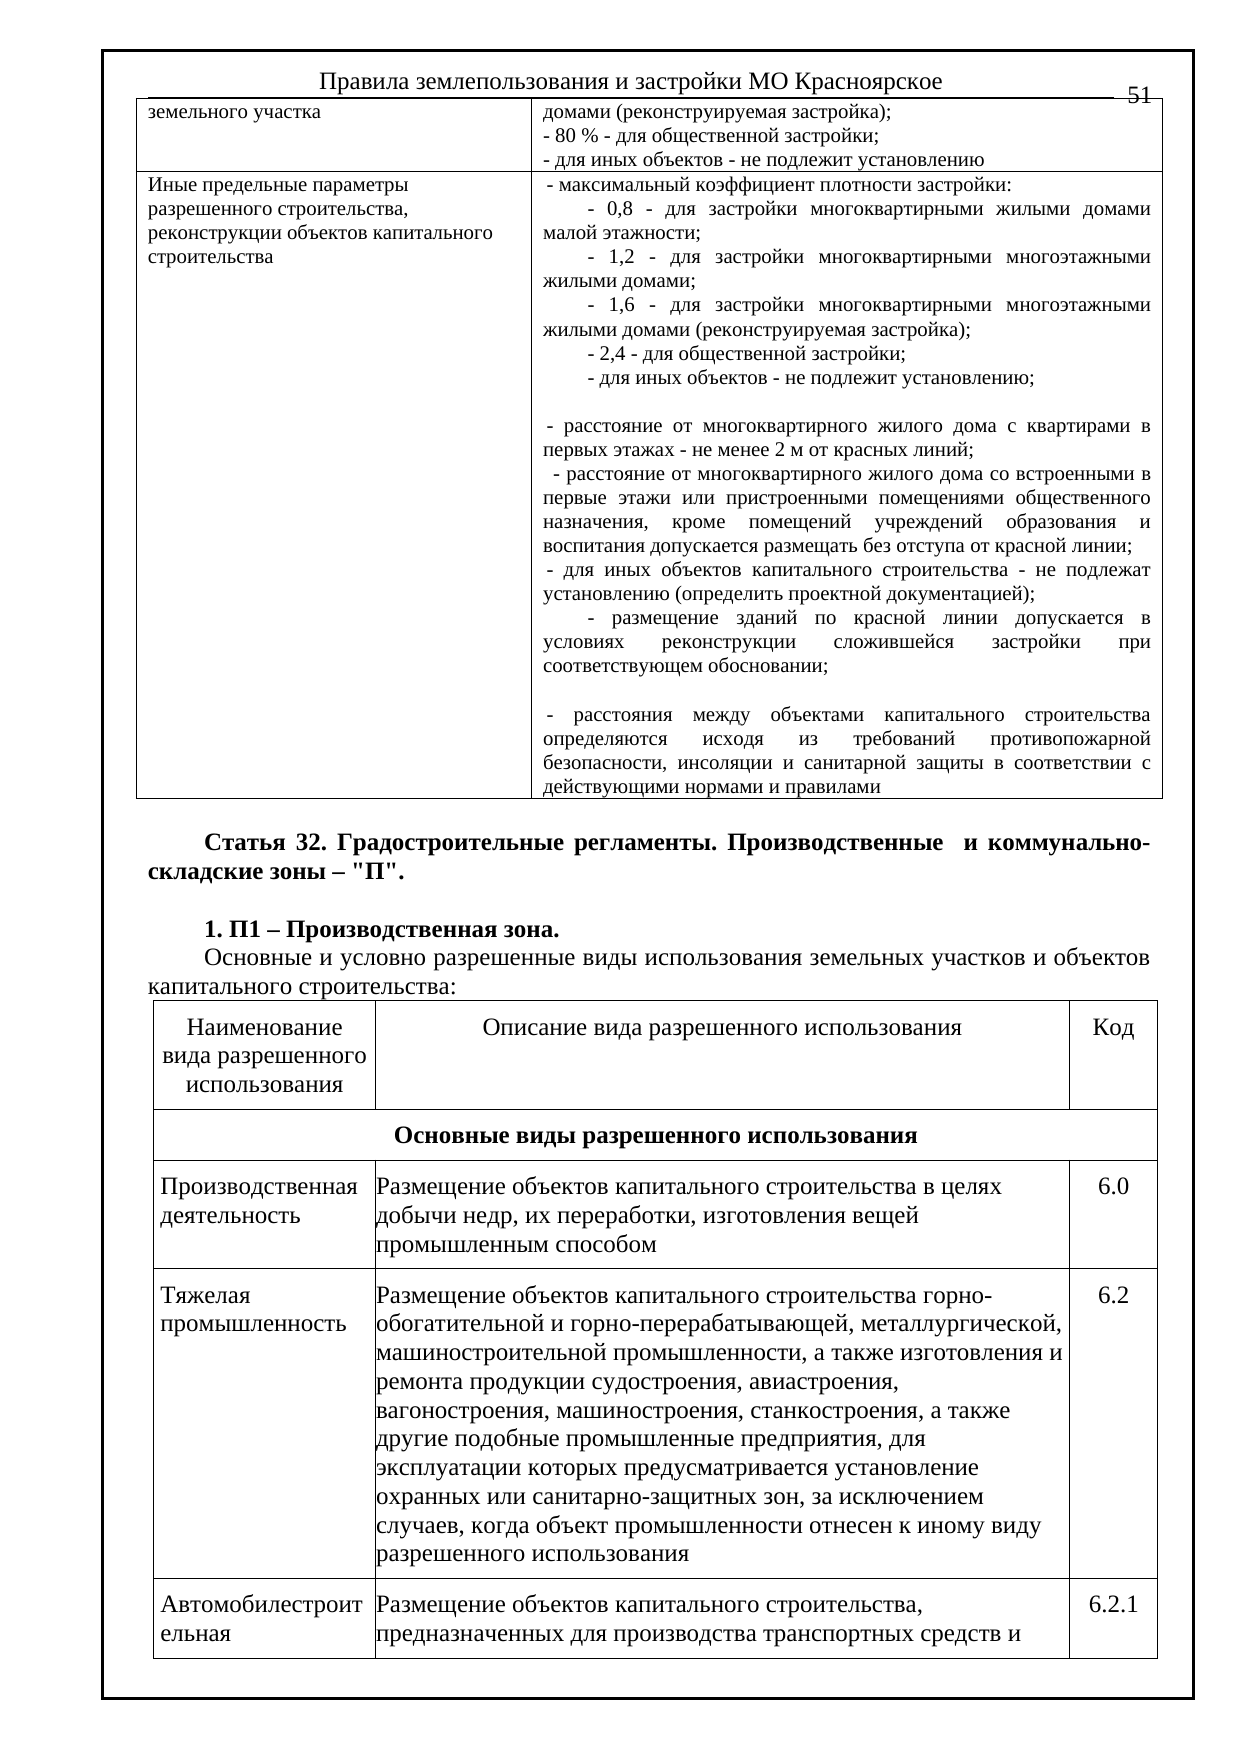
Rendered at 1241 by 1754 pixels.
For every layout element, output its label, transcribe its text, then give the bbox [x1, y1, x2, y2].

table_cell 6.2.1 [1070, 1579, 1157, 1658]
table_cell Размещение объектов капитального строительства горно-обогатительной и горно-перерабатывающей, металлургической, машиностроительной промышленности, а также изготовления и ремонта продукции судостроения, авиастроения, вагоностроения, машиностроения, станкостроения, а также другие подобные промышленные предприятия, для эксплуатации которых предусматривается установление охранных или санитарно-защитных зон, за исключением случаев, когда объект промышленности отнесен к иному виду разрешенного использования [376, 1269, 1069, 1578]
table_cell 6.2 [1070, 1269, 1157, 1578]
table_header Наименование вида разрешенного использования [154, 1001, 375, 1108]
text 1. П1 – Производственная зона. [148, 914, 1152, 942]
table_cell Основные виды разрешенного использования [154, 1110, 1157, 1159]
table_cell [137, 99, 531, 171]
table_cell Иные предельные параметры разрешенного строительства, реконструкции объектов капитального строительства [137, 172, 531, 798]
table_cell Размещение объектов капитального строительства в целях добычи недр, их переработки, изготовления вещей промышленным способом [376, 1161, 1069, 1268]
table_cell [376, 1579, 1069, 1658]
table_header Код [1070, 1001, 1157, 1108]
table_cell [532, 99, 1162, 171]
table_cell Производственная деятельность [154, 1161, 375, 1268]
table_header Описание вида разрешенного использования [376, 1001, 1069, 1108]
text Статья 32. Градостроительные регламенты. Производственные и коммунально-складские зоны – "П". [148, 827, 1152, 885]
table_cell - максимальный коэффициент плотности застройки: - 0,8 - для застройки многоквартирными жилыми домами малой этажности; - 1,2 - для застройки многоквартирными многоэтажными жилыми домами; - 1,6 - для застройки многоквартирными многоэтажными жилыми домами (реконструируемая застройка); - 2,4 - для общественной застройки; - для иных объектов - не подлежит установлению; - расстояние от многоквартирного жилого дома с квартирами в первых этажах - не менее 2 м от красных линий; - расстояние от многоквартирного жилого дома со встроенными в первые этажи или пристроенными помещениями общественного назначения, кроме помещений учреждений образования и воспитания допускается размещать без отступа от красной линии; - для иных объектов капитального строительства - не подлежат установлению (определить проектной документацией); - размещение зданий по красной линии допускается в условиях реконструкции сложившейся застройки при соответствующем обосновании; - расстояния между объектами капитального строительства определяются исходя из требований противопожарной безопасности, инсоляции и санитарной защиты в соответствии с действующими нормами и правилами [532, 172, 1162, 798]
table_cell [154, 1579, 375, 1658]
table_cell 6.0 [1070, 1161, 1157, 1268]
table_cell Тяжелая промышленность [154, 1269, 375, 1578]
text Основные и условно разрешенные виды использования земельных участков и объектов капитального строительства: [148, 942, 1152, 1000]
